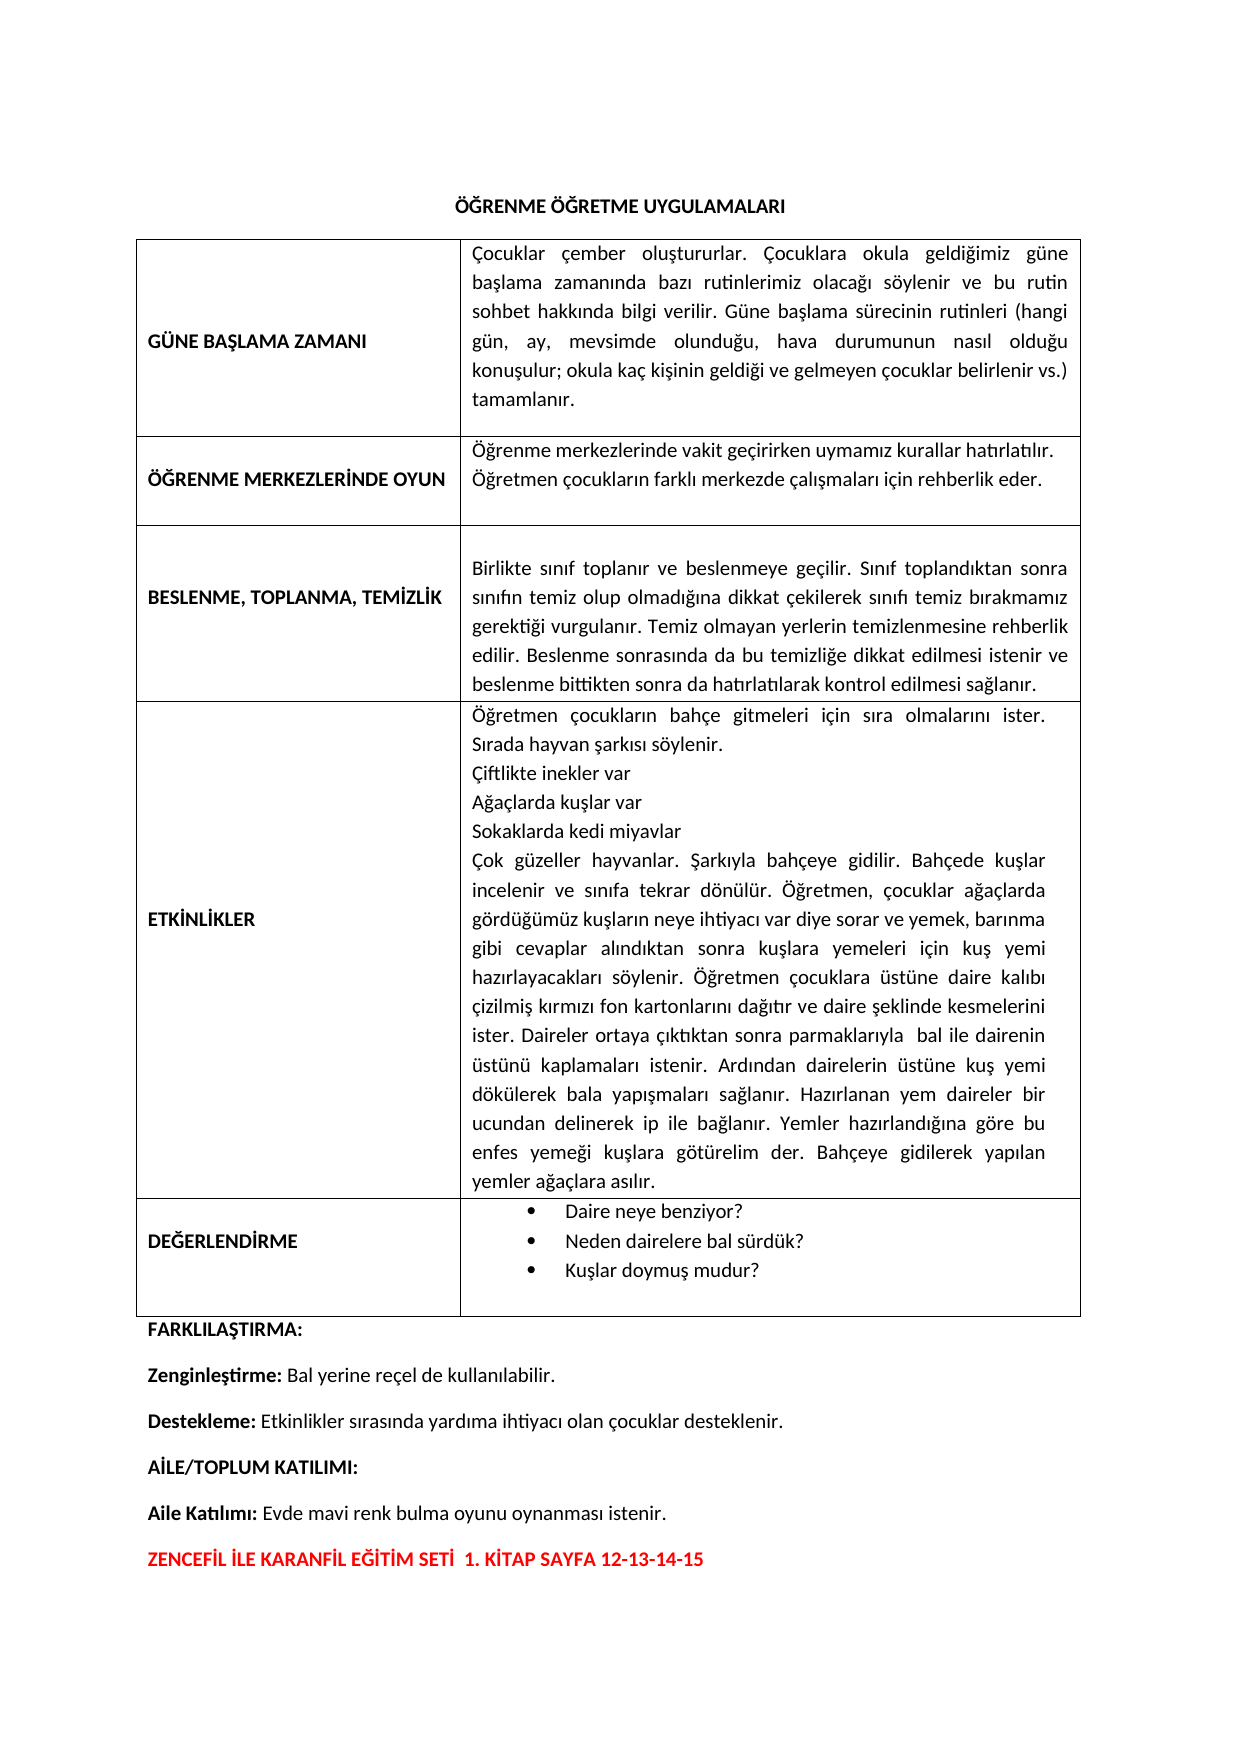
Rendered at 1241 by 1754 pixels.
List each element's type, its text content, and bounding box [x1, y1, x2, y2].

text AİLE/TOPLUM KATILIMI: [148, 1454, 1093, 1479]
text Destekleme: Etkinlikler sırasında yardıma ihtiyacı olan çocuklar desteklenir. [148, 1408, 1093, 1434]
table_cell ÖĞRENME MERKEZLERİNDE OYUN [137, 437, 460, 524]
table_header GÜNE BAŞLAMA ZAMANI [137, 240, 460, 436]
table_cell Öğretmen çocukların bahçe gitmeleri için sıra olmalarını ister. Sırada hayvan şarkısı söylenir. Çiftlikte inekler var Ağaçlarda kuşlar var Sokaklarda kedi miyavlar Çok güzeller hayvanlar. Şarkıyla bahçeye gidilir. Bahçede kuşlar incelenir ve sınıfa tekrar dönülür. Öğretmen, çocuklar ağaçlarda gördüğümüz kuşların neye ihtiyacı var diye sorar ve yemek, barınma gibi cevaplar alındıktan sonra kuşlara yemeleri için kuş yemi hazırlayacakları söylenir. Öğretmen çocuklara üstüne daire kalıbı çizilmiş kırmızı fon kartonlarını dağıtır ve daire şeklinde kesmelerini ister. Daireler ortaya çıktıktan sonra parmaklarıyla bal ile dairenin üstünü kaplamaları istenir. Ardından dairelerin üstüne kuş yemi dökülerek bala yapışmaları sağlanır. Hazırlanan yem daireler bir ucundan delinerek ip ile bağlanır. Yemler hazırlandığına göre bu enfes yemeği kuşlara götürelim der. Bahçeye gidilerek yapılan yemler ağaçlara asılır. [461, 702, 1080, 1198]
table_header Çocuklar çember oluştururlar. Çocuklara okula geldiğimiz güne başlama zamanında bazı rutinlerimiz olacağı söylenir ve bu rutin sohbet hakkında bilgi verilir. Güne başlama sürecinin rutinleri (hangi gün, ay, mevsimde olunduğu, hava durumunun nasıl olduğu konuşulur; okula kaç kişinin geldiği ve gelmeyen çocuklar belirlenir vs.) tamamlanır. [461, 240, 1080, 436]
table_cell Birlikte sınıf toplanır ve beslenmeye geçilir. Sınıf toplandıktan sonra sınıfın temiz olup olmadığına dikkat çekilerek sınıfı temiz bırakmamız gerektiği vurgulanır. Temiz olmayan yerlerin temizlenmesine rehberlik edilir. Beslenme sonrasında da bu temizliğe dikkat edilmesi istenir ve beslenme bittikten sonra da hatırlatılarak kontrol edilmesi sağlanır. [461, 526, 1080, 701]
table_cell Öğrenme merkezlerinde vakit geçirirken uymamız kurallar hatırlatılır. Öğretmen çocukların farklı merkezde çalışmaları için rehberlik eder. [461, 437, 1080, 524]
text ÖĞRENME ÖĞRETME UYGULAMALARI [148, 193, 1093, 219]
text Aile Katılımı: Evde mavi renk bulma oyunu oynanması istenir. [148, 1500, 1093, 1525]
text Zenginleştirme: Bal yerine reçel de kullanılabilir. [148, 1362, 1093, 1388]
table_cell Daire neye benziyor? Neden dairelere bal sürdük? Kuşlar doymuş mudur? [461, 1199, 1080, 1316]
table_cell DEĞERLENDİRME [137, 1199, 460, 1316]
table_cell ETKİNLİKLER [137, 702, 460, 1198]
table_cell BESLENME, TOPLANMA, TEMİZLİK [137, 526, 460, 701]
text ZENCEFİL İLE KARANFİL EĞİTİM SETİ 1. KİTAP SAYFA 12-13-14-15 [148, 1546, 1093, 1571]
text FARKLILAŞTIRMA: [148, 1317, 1093, 1342]
